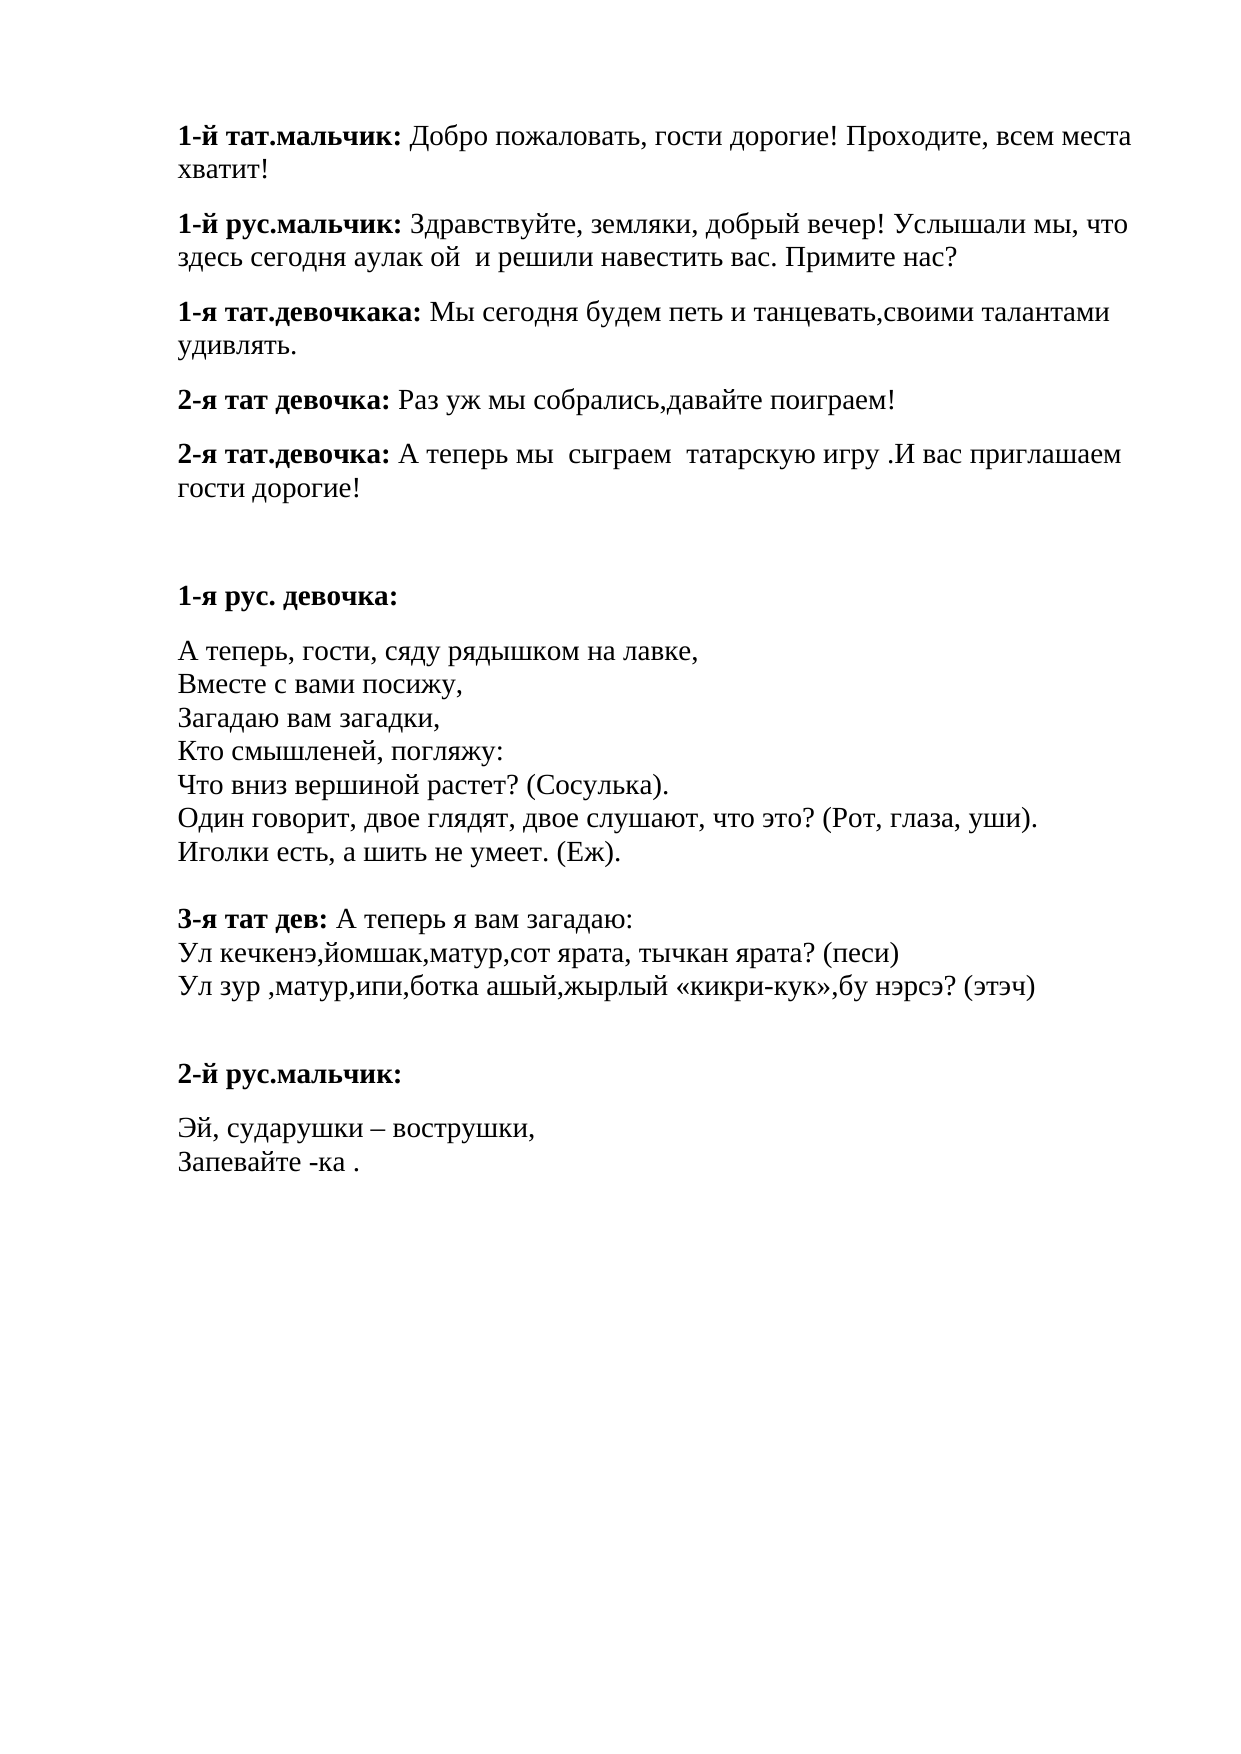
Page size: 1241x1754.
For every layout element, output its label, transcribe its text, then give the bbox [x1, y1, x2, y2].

text 2-я тат девочка: Раз уж мы собрались,давайте поиграем! [177, 382, 1152, 415]
text Ул зур ,матур,ипи,ботка ашый,жырлый «кикри-кук»,бу нэрсэ? (этэч) [177, 968, 1152, 1002]
text Кто смышленей, погляжу: [177, 733, 1152, 767]
text Ул кечкенэ,йомшак,матур,сот ярата, тычкан ярата? (песи) [177, 935, 1152, 968]
text А теперь, гости, сяду рядышком на лавке, [177, 633, 1152, 666]
text Запевайте -ка . [177, 1144, 1152, 1178]
text Иголки есть, а шить не умеет. (Еж). [177, 834, 1152, 868]
text 2-й рус.мальчик: [177, 1056, 1152, 1090]
text Эй, сударушки – вострушки, [177, 1111, 1152, 1144]
text 1-й рус.мальчик: Здравствуйте, земляки, добрый вечер! Услышали мы, что здесь сегодня аулак ой и решили навестить вас. Примите нас? [177, 206, 1152, 273]
text Один говорит, двое глядят, двое слушают, что это? (Рот, глаза, уши). [177, 801, 1152, 834]
text 2-я тат.девочка: А теперь мы сыграем татарскую игру .И вас приглашаем гости дорогие! [177, 436, 1152, 503]
text 1-я тат.девочкака: Мы сегодня будем петь и танцевать,своими талантами удивлять. [177, 294, 1152, 361]
text 3-я тат дев: А теперь я вам загадаю: [177, 901, 1152, 935]
text Загадаю вам загадки, [177, 700, 1152, 733]
text Что вниз вершиной растет? (Сосулька). [177, 767, 1152, 801]
text 1-й тат.мальчик: Добро пожаловать, гости дорогие! Проходите, всем места хватит! [177, 118, 1152, 185]
text 1-я рус. девочка: [177, 578, 1152, 612]
text Вместе с вами посижу, [177, 666, 1152, 700]
